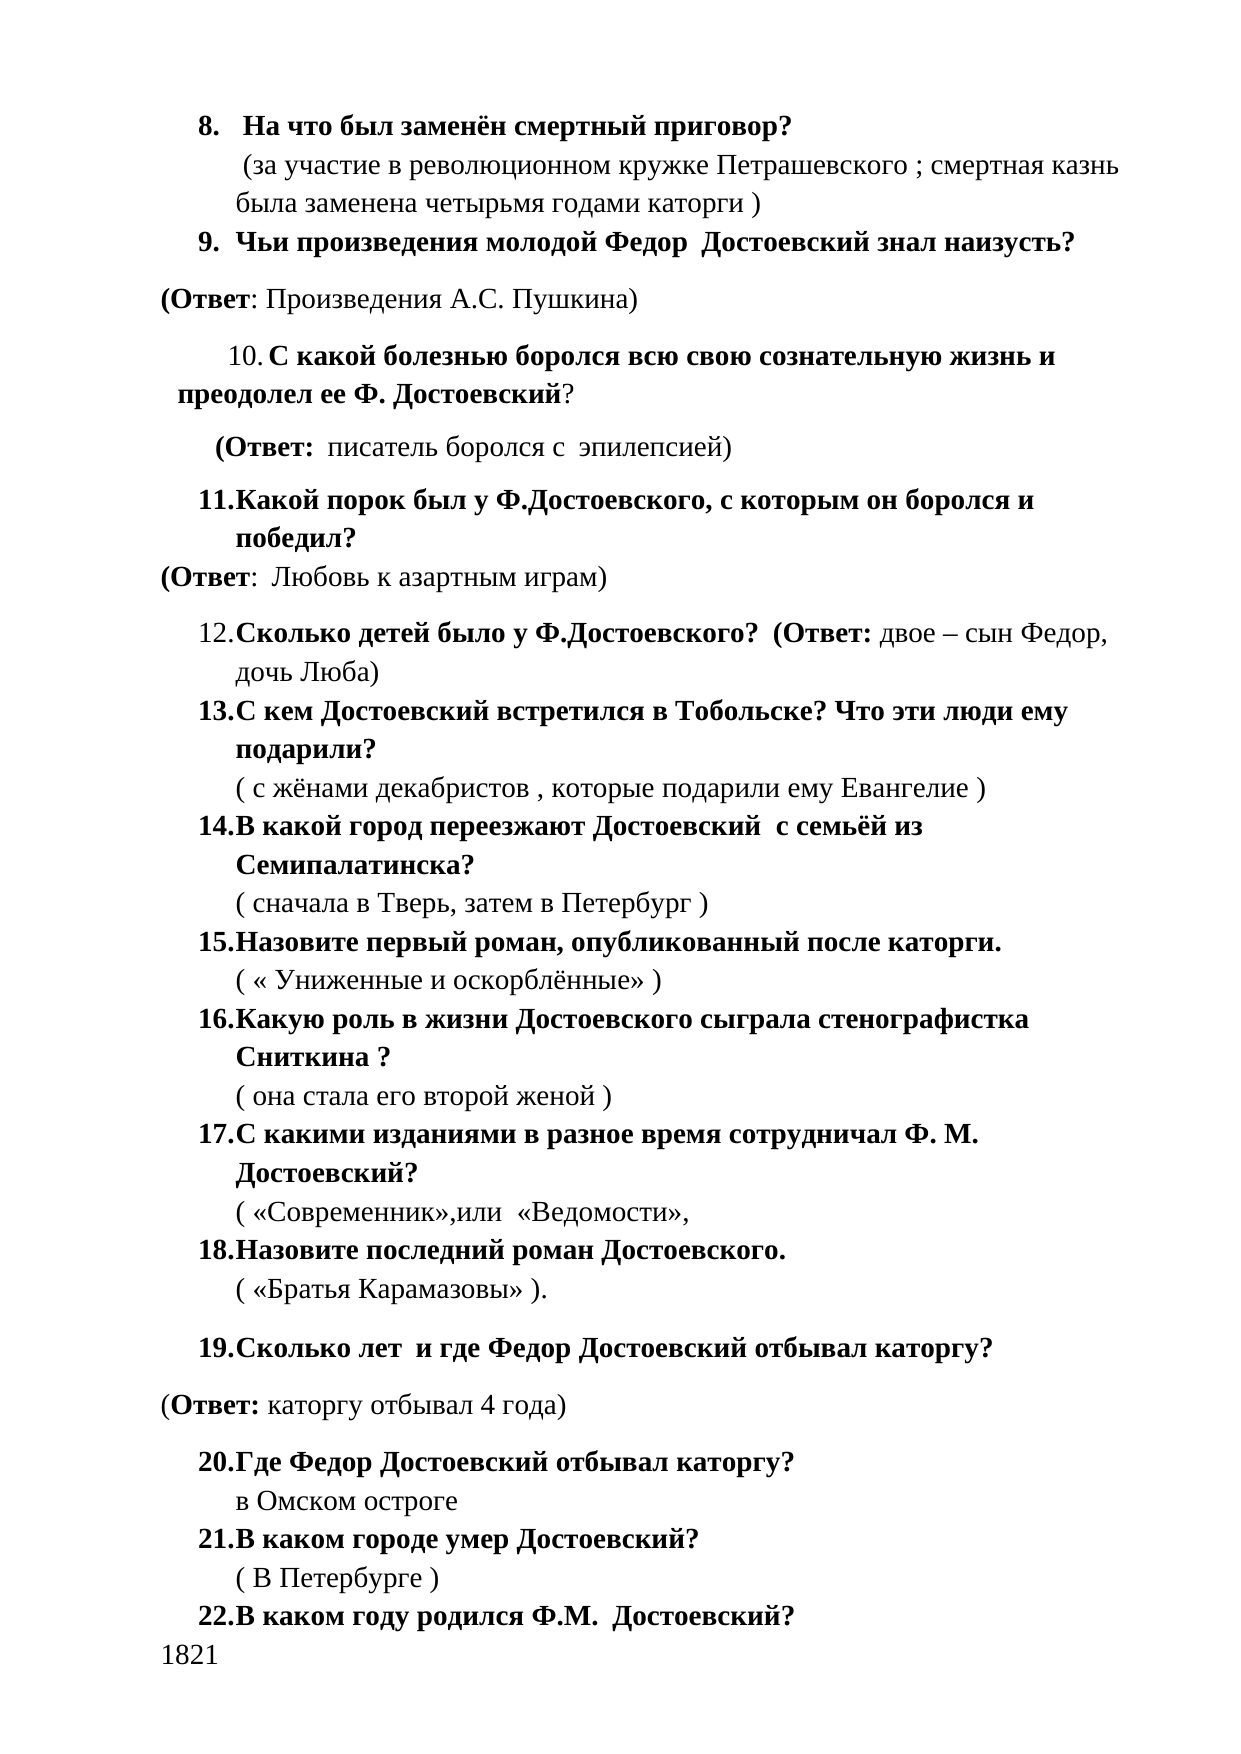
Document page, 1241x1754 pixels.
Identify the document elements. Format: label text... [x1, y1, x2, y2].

list ( сначала в Тверь, затем в Петербург ) [235, 885, 1163, 919]
text (Ответ: каторгу отбывал 4 года) [160, 1387, 1152, 1421]
list В каком году родился Ф.М. Достоевский? [198, 1598, 1163, 1632]
list Чьи произведения молодой Федор Достоевский знал наизусть? [198, 224, 1163, 257]
list ( В Петербурге ) [235, 1560, 1163, 1593]
list Какой порок был у Ф.Достоевского, с которым он боролся и победил? [198, 482, 1089, 554]
text 1821 [160, 1637, 1163, 1671]
list (за участие в революционном кружке Петрашевского ; смертная казнь была заменена четырьмя годами каторги ) [235, 147, 1163, 219]
list ( с жёнами декабристов , которые подарили ему Евангелие ) [235, 770, 1163, 803]
list Где Федор Достоевский отбывал каторгу? [198, 1444, 1152, 1478]
list Сколько лет и где Федор Достоевский отбывал каторгу? [198, 1330, 1163, 1364]
list В каком городе умер Достоевский? [198, 1521, 1163, 1555]
list Назовите последний роман Достоевского. [198, 1232, 1163, 1266]
list С какой болезнью боролся всю свою сознательную жизнь и преодолел ее Ф. Достоевский? [177, 338, 1152, 410]
list ( она стала его второй женой ) [235, 1078, 1163, 1112]
text (Ответ: Произведения А.С. Пушкина) [160, 281, 1152, 314]
list Назовите первый роман, опубликованный после каторги. [198, 924, 1163, 957]
list ( «Современник»,или «Ведомости», [235, 1194, 1163, 1227]
list в Омском остроге [235, 1483, 1163, 1516]
list В какой город переезжают Достоевский с семьёй из Семипалатинска? [198, 808, 1163, 880]
list На что был заменён смертный приговор? [198, 108, 1163, 142]
text (Ответ: Любовь к азартным играм) [160, 559, 1152, 592]
text (Ответ: писатель боролся с эпилепсией) [215, 429, 1163, 462]
list ( « Униженные и оскорблённые» ) [235, 962, 1163, 996]
list С кем Достоевский встретился в Тобольске? Что эти люди ему подарили? [198, 693, 1163, 765]
list С какими изданиями в разное время сотрудничал Ф. М. Достоевский? [198, 1117, 1163, 1189]
list ( «Братья Карамазовы» ). [235, 1271, 1163, 1304]
list Какую роль в жизни Достоевского сыграла стенографистка Сниткина ? [198, 1001, 1163, 1073]
list Сколько детей было у Ф.Достоевского? (Ответ: двое – сын Федор, дочь Люба) [198, 616, 1163, 688]
